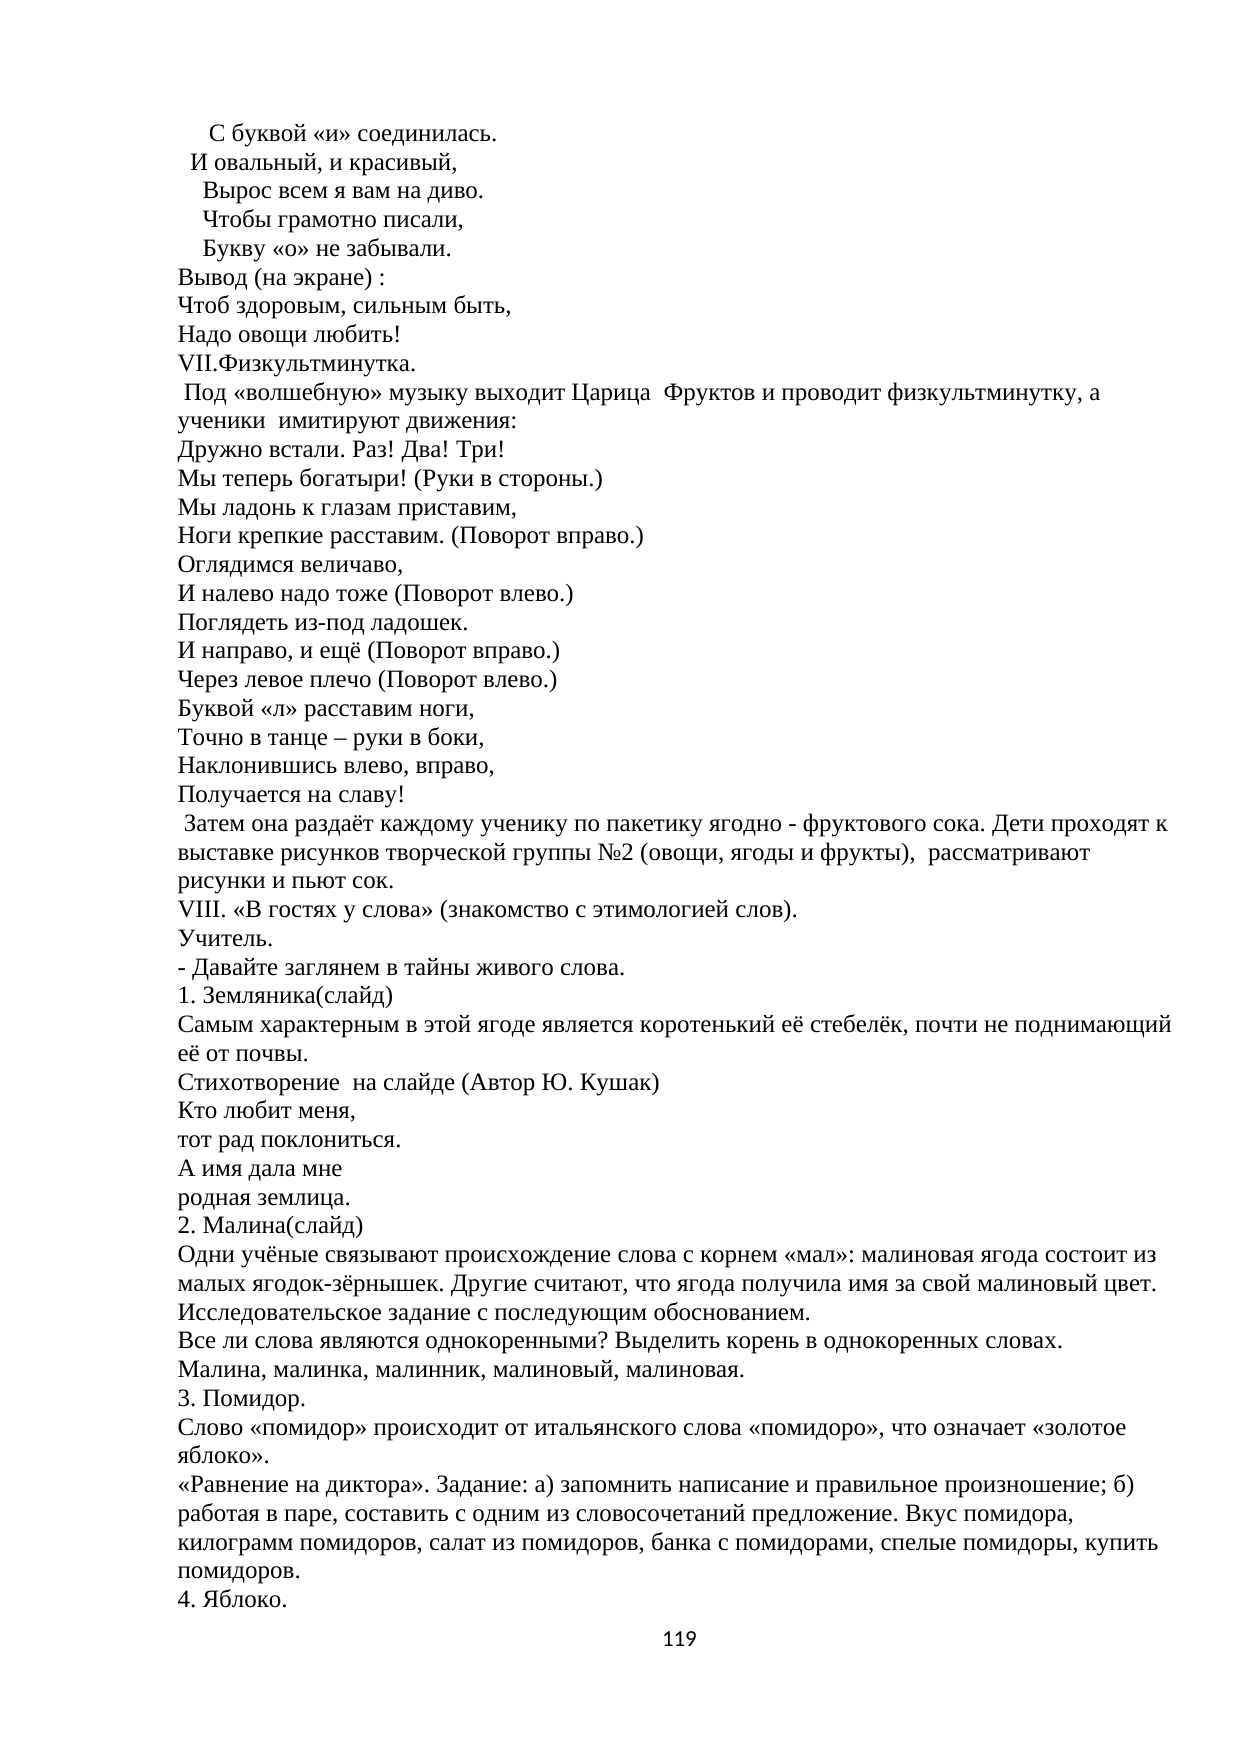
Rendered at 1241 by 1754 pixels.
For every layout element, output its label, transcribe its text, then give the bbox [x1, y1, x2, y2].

text Все ли слова являются однокоренными? Выделить корень в однокоренных словах. [177, 1326, 1181, 1354]
text 3. Помидор. [177, 1383, 1181, 1412]
text тот рад поклониться. [177, 1124, 1181, 1153]
text Малина, малинка, малинник, малиновый, малиновая. [177, 1354, 1181, 1383]
text Самым характерным в этой ягоде является коротенький её стебелёк, почти не поднимающий её от почвы. [177, 1009, 1181, 1067]
text - Давайте заглянем в тайны живого слова. [177, 952, 1181, 981]
text 1. Земляника(слайд) [177, 981, 1181, 1009]
text Надо овощи любить! [177, 319, 1181, 348]
text Кто любит меня, [177, 1096, 1181, 1124]
text Под «волшебную» музыку выходит Царица Фруктов и проводит физкультминутку, а ученики имитируют движения: [177, 377, 1181, 434]
text И овальный, и красивый, [177, 147, 1181, 176]
text VII.Физкультминутка. [177, 348, 1181, 377]
text Через левое плечо (Поворот влево.) [177, 664, 1181, 693]
text Учитель. [177, 923, 1181, 952]
text С буквой «и» соединилась. [177, 118, 1181, 147]
text Дружно встали. Раз! Два! Три! [177, 434, 1181, 463]
text родная землица. [177, 1182, 1181, 1211]
text Чтобы грамотно писали, [177, 204, 1181, 233]
text «Равнение на диктора». Задание: а) запомнить написание и правильное произношение; б) работая в паре, составить с одним из словосочетаний предложение. Вкус помидора, килограмм помидоров, салат из помидоров, банка с помидорами, спелые помидоры, купить помидоров. [177, 1469, 1181, 1584]
text Оглядимся величаво, [177, 549, 1181, 578]
text Слово «помидор» происходит от итальянского слова «помидоро», что означает «золотое яблоко». [177, 1412, 1181, 1469]
text Затем она раздаёт каждому ученику по пакетику ягодно - фруктового сока. Дети проходят к выставке рисунков творческой группы №2 (овощи, ягоды и фрукты), рассматривают рисунки и пьют сок. [177, 808, 1181, 894]
text Чтоб здоровым, сильным быть, [177, 291, 1181, 319]
text Поглядеть из-под ладошек. [177, 607, 1181, 636]
text Получается на славу! [177, 779, 1181, 808]
text 4. Яблоко. [177, 1584, 1181, 1613]
text Вывод (на экране) : [177, 262, 1181, 291]
text Стихотворение на слайде (Автор Ю. Кушак) [177, 1067, 1181, 1096]
text И налево надо тоже (Поворот влево.) [177, 578, 1181, 607]
text Исследовательское задание с последующим обоснованием. [177, 1297, 1181, 1326]
text Точно в танце – руки в боки, [177, 722, 1181, 751]
text Мы теперь богатыри! (Руки в стороны.) [177, 463, 1181, 492]
text Наклонившись влево, вправо, [177, 751, 1181, 779]
text А имя дала мне [177, 1153, 1181, 1182]
text 2. Малина(слайд) [177, 1211, 1181, 1239]
text Вырос всем я вам на диво. [177, 176, 1181, 204]
text VIII. «В гостях у слова» (знакомство с этимологией слов). [177, 894, 1181, 923]
text И направо, и ещё (Поворот вправо.) [177, 636, 1181, 664]
text Буквой «л» расставим ноги, [177, 693, 1181, 722]
text Одни учёные связывают происхождение слова с корнем «мал»: малиновая ягода состоит из малых ягодок-зёрнышек. Другие считают, что ягода получила имя за свой малиновый цвет. [177, 1239, 1181, 1297]
text Ноги крепкие расставим. (Поворот вправо.) [177, 521, 1181, 549]
text Букву «о» не забывали. [177, 233, 1181, 262]
text Мы ладонь к глазам приставим, [177, 492, 1181, 521]
